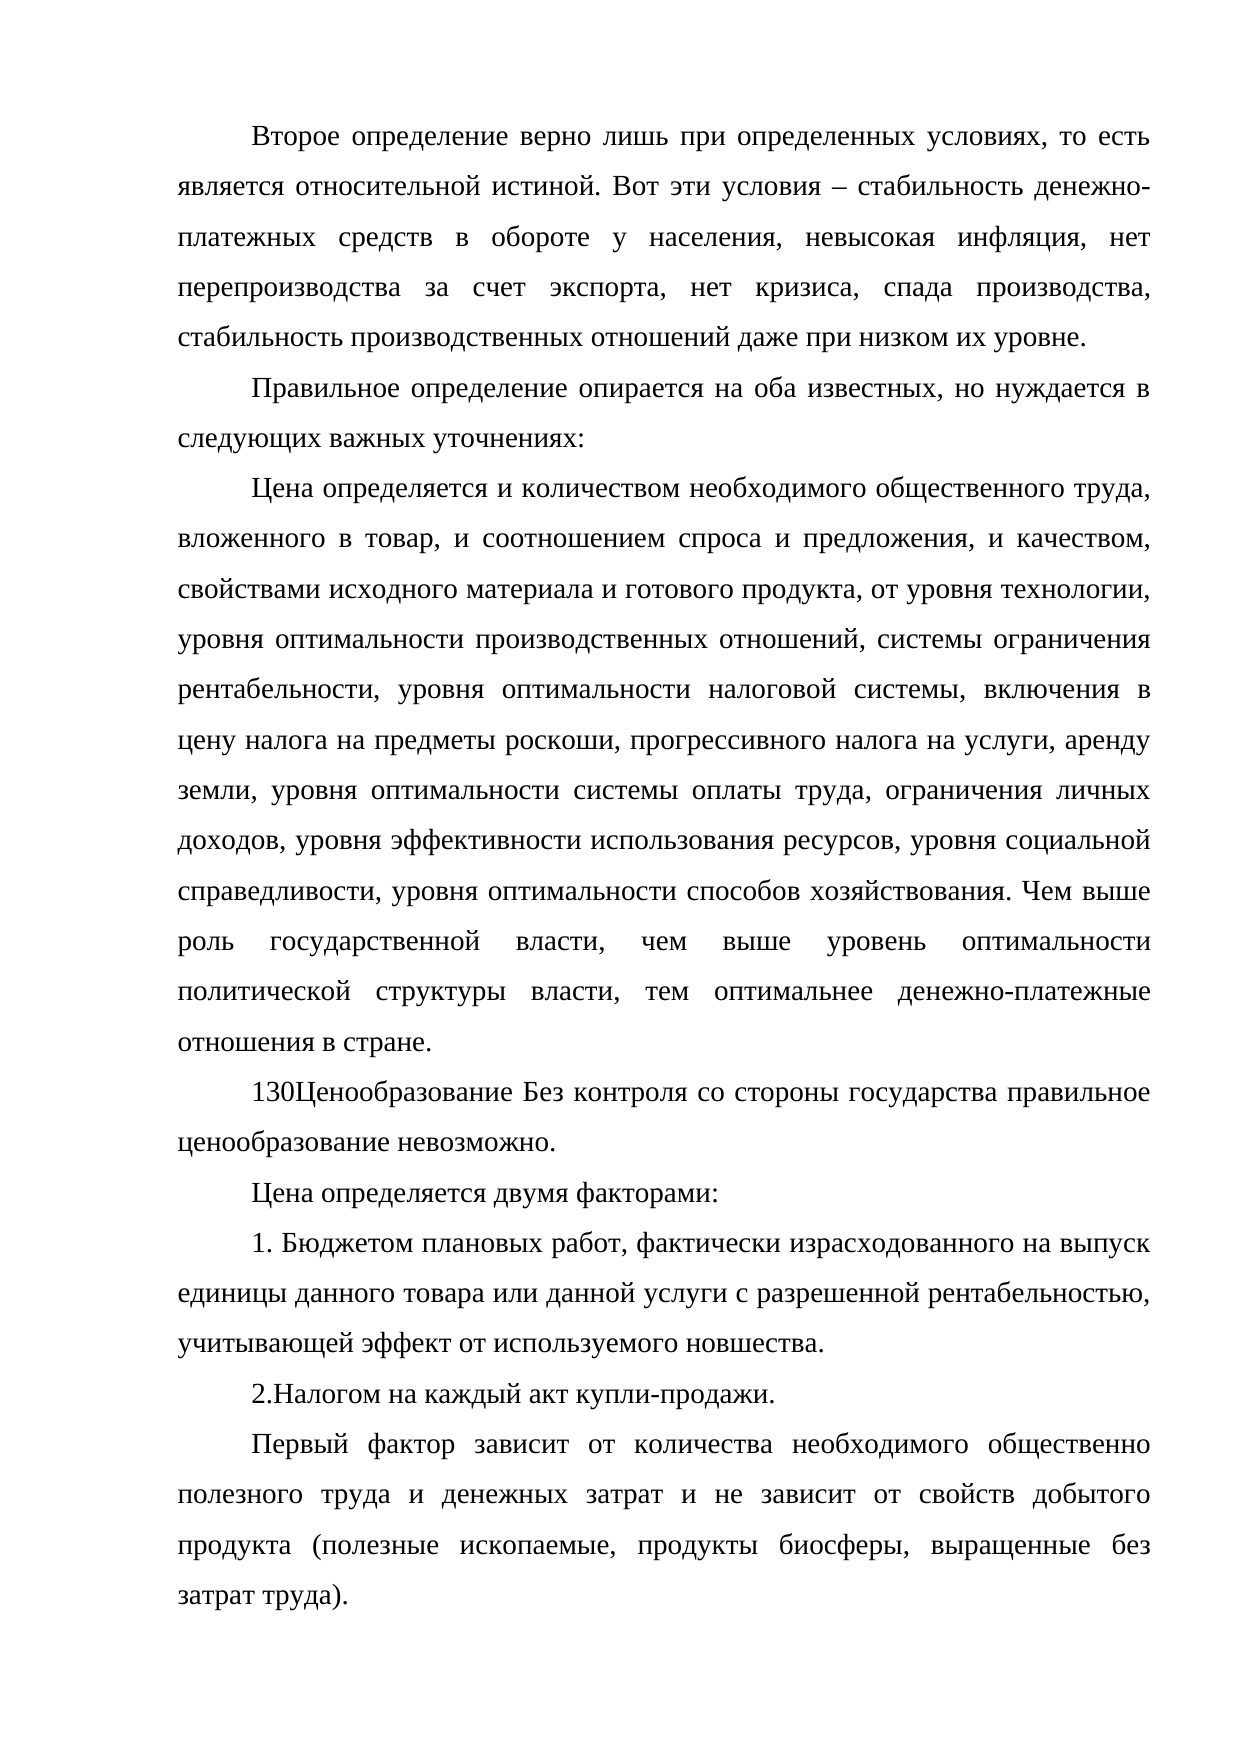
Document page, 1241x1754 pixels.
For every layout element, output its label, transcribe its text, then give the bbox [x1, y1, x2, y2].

text 1. Бюджетом плановых работ, фактически израсходованного на выпуск единицы данного товара или данной услуги с разрешенной рентабельностью, учитывающей эффект от используемого новшества. [177, 1225, 1152, 1359]
text Первый фактор зависит от количества необходимого общественно полезного труда и денежных затрат и не зависит от свойств добытого продукта (полезные ископаемые, продукты биосферы, выращенные без затрат труда). [177, 1426, 1152, 1611]
text Правильное определение опирается на оба известных, но нуждается в следующих важных уточнениях: [177, 370, 1152, 453]
text Второе определение верно лишь при определенных условиях, то есть является относительной истиной. Вот эти условия – стабильность денежно-платежных средств в обороте у населения, невысокая инфляция, нет перепроизводства за счет экспорта, нет кризиса, спада производства, стабильность производственных отношений даже при низком их уровне. [177, 118, 1152, 353]
text Цена определяется двумя факторами: [177, 1175, 1152, 1208]
text 130Ценообразование Без контроля со стороны государства правильное ценообразование невозможно. [177, 1074, 1152, 1158]
text Цена определяется и количеством необходимого общественного труда, вложенного в товар, и соотношением спроса и предложения, и качеством, свойствами исходного материала и готового продукта, от уровня технологии, уровня оптимальности производственных отношений, системы ограничения рентабельности, уровня оптимальности налоговой системы, включения в цену налога на предметы роскоши, прогрессивного налога на услуги, аренду земли, уровня оптимальности системы оплаты труда, ограничения личных доходов, уровня эффективности использования ресурсов, уровня социальной справедливости, уровня оптимальности способов хозяйствования. Чем выше роль государственной власти, чем выше уровень оптимальности политической структуры власти, тем оптимальнее денежно-платежные отношения в стране. [177, 470, 1152, 1057]
text 2.Налогом на каждый акт купли-продажи. [177, 1376, 1152, 1409]
